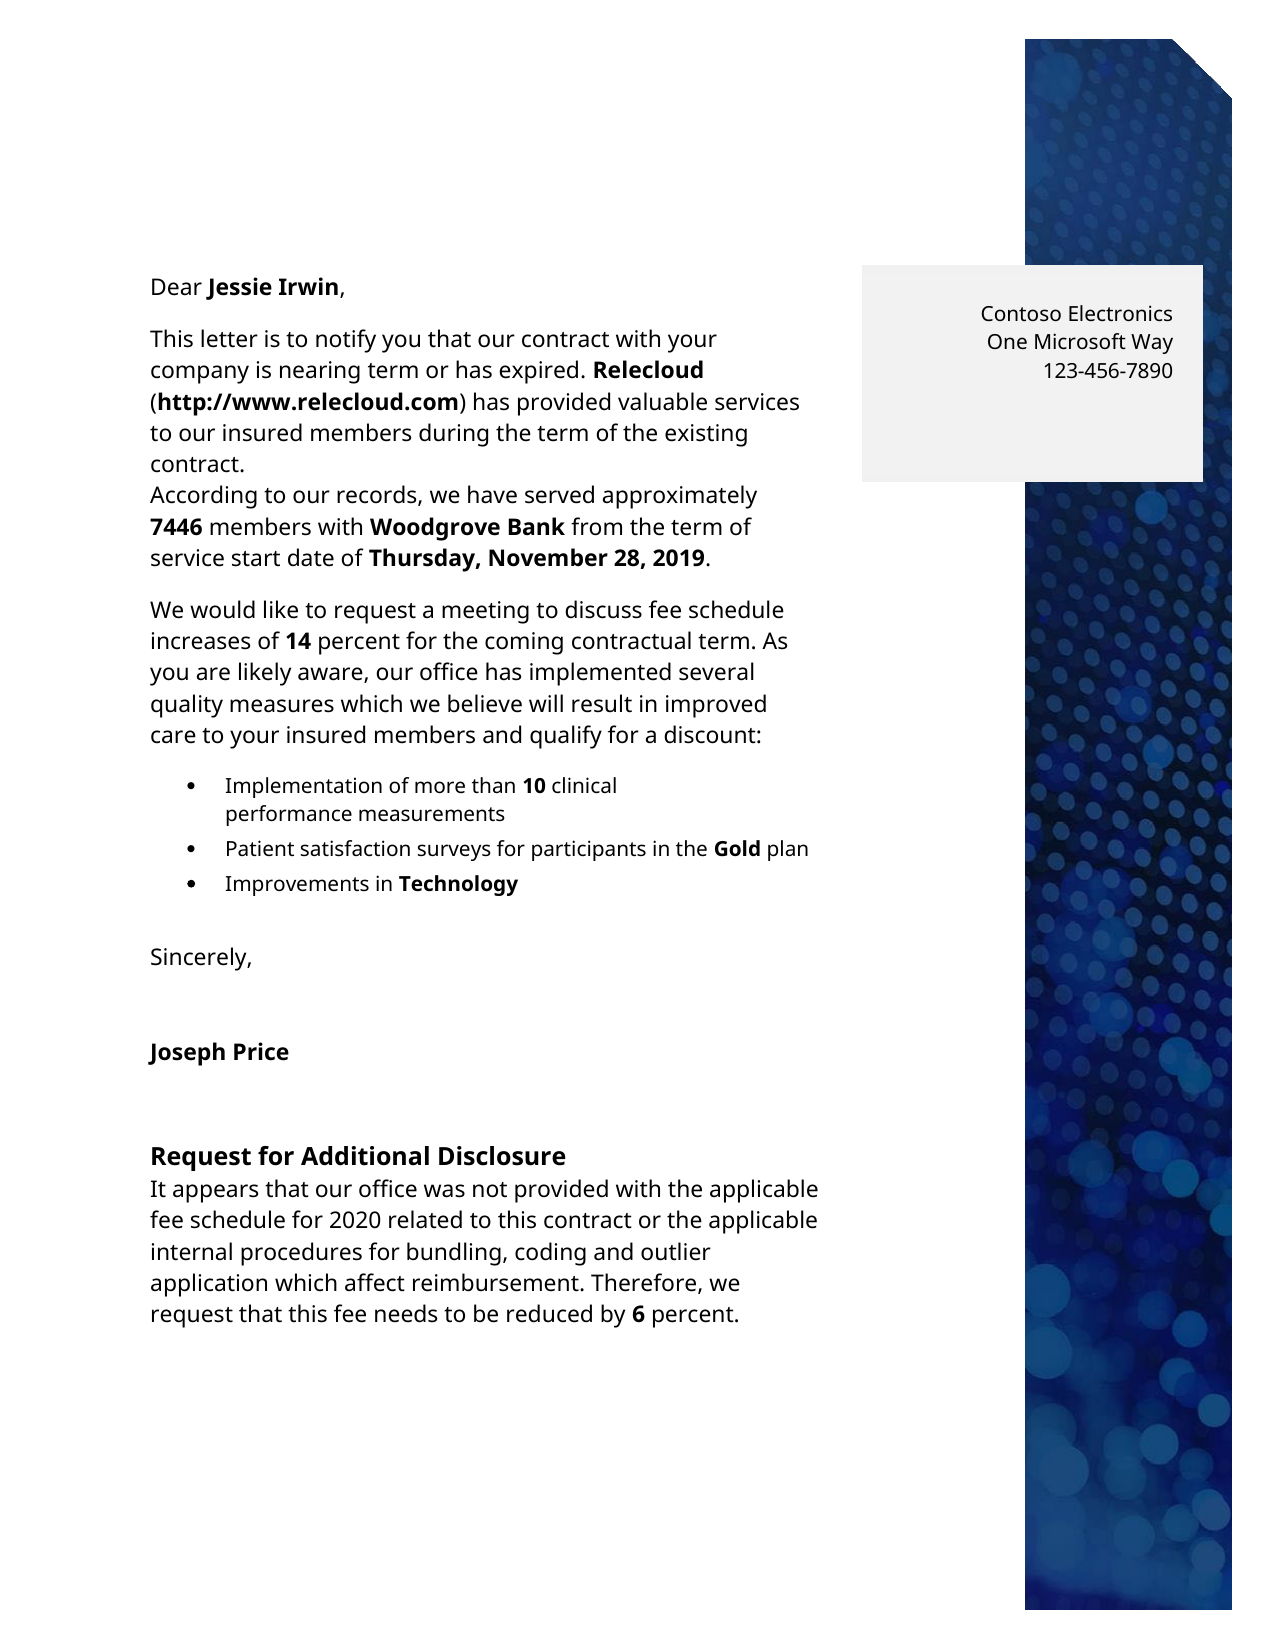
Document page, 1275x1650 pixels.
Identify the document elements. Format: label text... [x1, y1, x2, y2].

list Improvements in Technology [187, 869, 1185, 897]
list Patient satisfaction surveys for participants in the Gold plan [187, 834, 1185, 862]
text Sincerely, [150, 941, 1185, 972]
picture [862, 38, 1232, 1610]
text Dear Jessie Irwin, [150, 271, 1185, 302]
text It appears that our office was not provided with the applicable fee schedule for 2020 related to this contract or the applicable internal procedures for bundling, coding and outlier application which affect reimbursement. Therefore, we request that this fee needs to be reduced by 6 percent. [150, 1173, 826, 1329]
text Joseph Price [150, 1036, 1185, 1067]
text Request for Additional Disclosure [150, 1139, 1185, 1173]
text According to our records, we have served approximately 7446 members with Woodgrove Bank from the term of service start date of Thursday, November 28, 2019. [150, 479, 806, 573]
text This letter is to notify you that our contract with your company is nearing term or has expired. Relecloud (http://www.relecloud.com) has provided valuable services to our insured members during the term of the existing contract. [150, 323, 806, 479]
text We would like to request a meeting to discuss fee schedule increases of 14 percent for the coming contractual term. As you are likely aware, our office has implemented several quality measures which we believe will result in improved care to your insured members and qualify for a discount: [150, 594, 795, 750]
list Implementation of more than 10 clinical performance measurements [187, 771, 717, 828]
